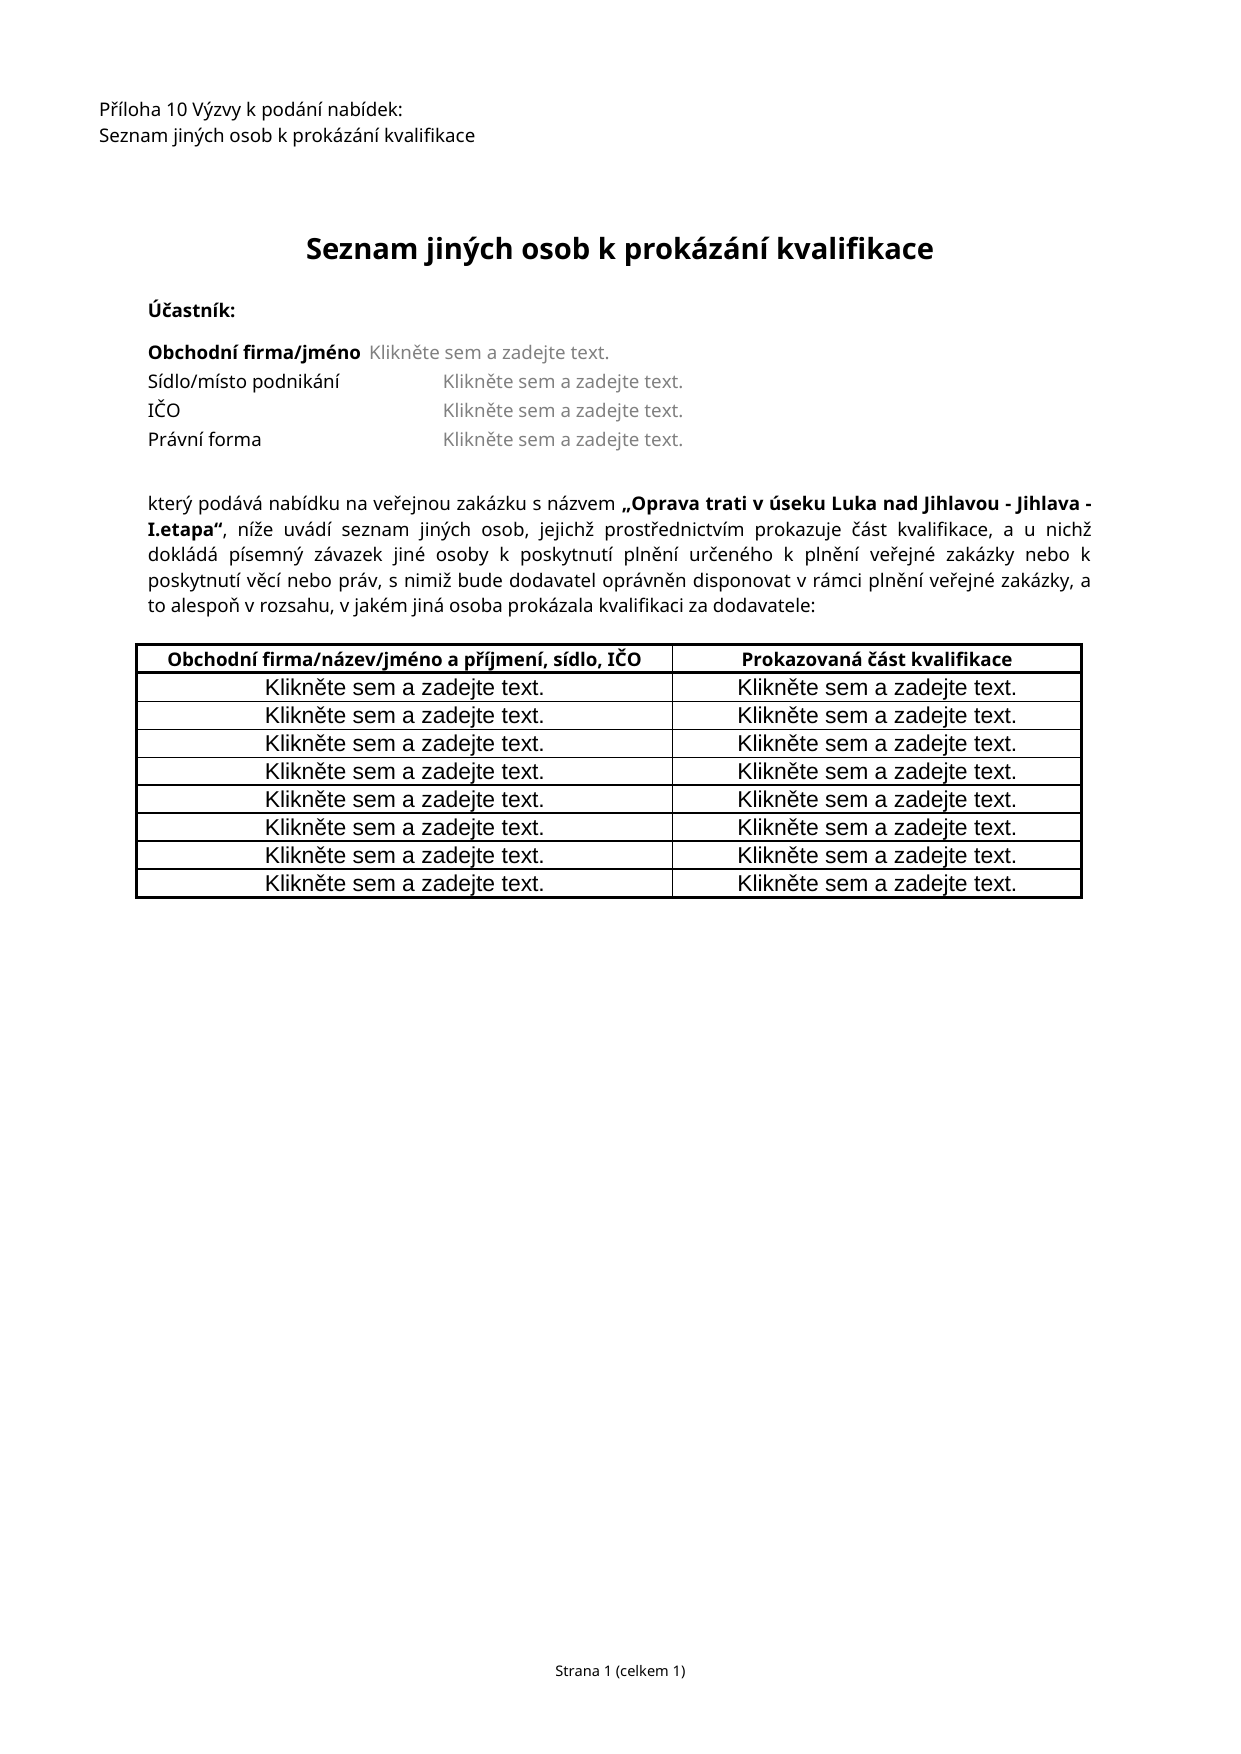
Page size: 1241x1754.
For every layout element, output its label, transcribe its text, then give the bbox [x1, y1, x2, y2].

table_header Obchodní firma/název/jméno a příjmení, sídlo, IČO [138, 646, 672, 671]
text Účastník: [148, 293, 1093, 324]
text IČO [148, 394, 1093, 423]
table_header Prokazovaná část kvalifikace [673, 646, 1080, 671]
text Sídlo/místo podnikání [148, 365, 1093, 394]
title Seznam jiných osob k prokázání kvalifikace [148, 228, 1093, 268]
text který podává nabídku na veřejnou zakázku s názvem „Oprava trati v úseku Luka nad Jihlavou - Jihlava - I.etapa“, níže uvádí seznam jiných osob, jejichž prostřednictvím prokazuje část kvalifikace, a u nichž dokládá písemný závazek jiné osoby k poskytnutí plnění určeného k plnění veřejné zakázky nebo k poskytnutí věcí nebo práv, s nimiž bude dodavatel oprávněn disponovat v rámci plnění veřejné zakázky, a to alespoň v rozsahu, v jakém jiná osoba prokázala kvalifikaci za dodavatele: [148, 490, 1093, 618]
text Obchodní firma/jméno [148, 336, 1093, 365]
text Právní forma [148, 423, 1093, 452]
